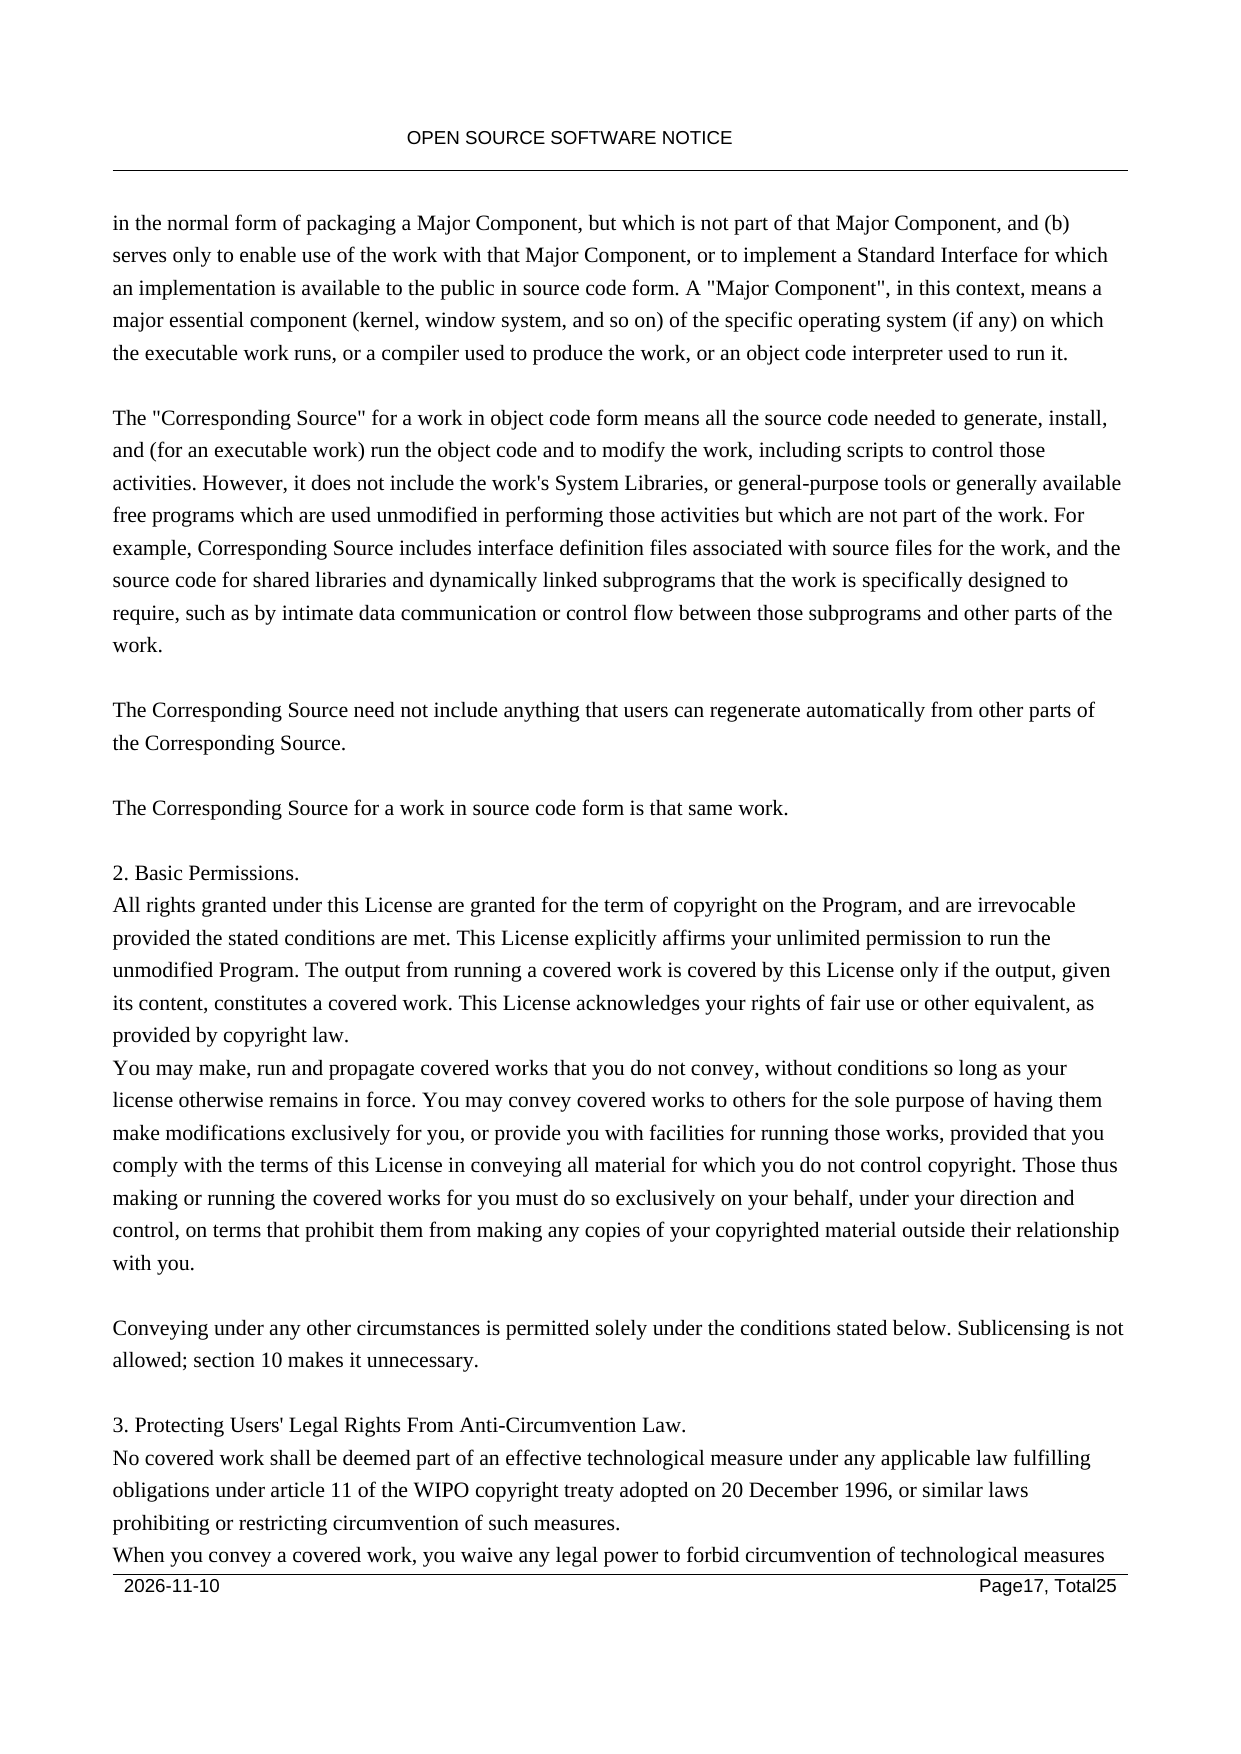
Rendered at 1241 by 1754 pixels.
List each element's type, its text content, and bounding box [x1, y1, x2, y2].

text 3. Protecting Users' Legal Rights From Anti-Circumvention Law. [112, 1409, 1128, 1441]
text You may make, run and propagate covered works that you do not convey, without conditions so long as your license otherwise remains in force. You may convey covered works to others for the sole purpose of having them make modifications exclusively for you, or provide you with facilities for running those works, provided that you comply with the terms of this License in conveying all material for which you do not control copyright. Those thus making or running the covered works for you must do so exclusively on your behalf, under your direction and control, on terms that prohibit them from making any copies of your copyrighted material outside their relationship with you. [112, 1051, 1128, 1279]
text No covered work shall be deemed part of an effective technological measure under any applicable law fulfilling obligations under article 11 of the WIPO copyright treaty adopted on 20 December 1996, or similar laws prohibiting or restricting circumvention of such measures. [112, 1441, 1128, 1539]
text All rights granted under this License are granted for the term of copyright on the Program, and are irrevocable provided the stated conditions are met. This License explicitly affirms your unlimited permission to run the unmodified Program. The output from running a covered work is covered by this License only if the output, given its content, constitutes a covered work. This License acknowledges your rights of fair use or other equivalent, as provided by copyright law. [112, 889, 1128, 1051]
text The "Corresponding Source" for a work in object code form means all the source code needed to generate, install, and (for an executable work) run the object code and to modify the work, including scripts to control those activities. However, it does not include the work's System Libraries, or general-purpose tools or generally available free programs which are used unmodified in performing those activities but which are not part of the work. For example, Corresponding Source includes interface definition files associated with source files for the work, and the source code for shared libraries and dynamically linked subprograms that the work is specifically designed to require, such as by intimate data communication or control flow between those subprograms and other parts of the work. [112, 401, 1128, 661]
text The Corresponding Source need not include anything that users can regenerate automatically from other parts of the Corresponding Source. [112, 694, 1128, 759]
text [112, 206, 1128, 369]
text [112, 1539, 1128, 1571]
text 2. Basic Permissions. [112, 856, 1128, 889]
text Conveying under any other circumstances is permitted solely under the conditions stated below. Sublicensing is not allowed; section 10 makes it unnecessary. [112, 1311, 1128, 1376]
text The Corresponding Source for a work in source code form is that same work. [112, 791, 1128, 824]
